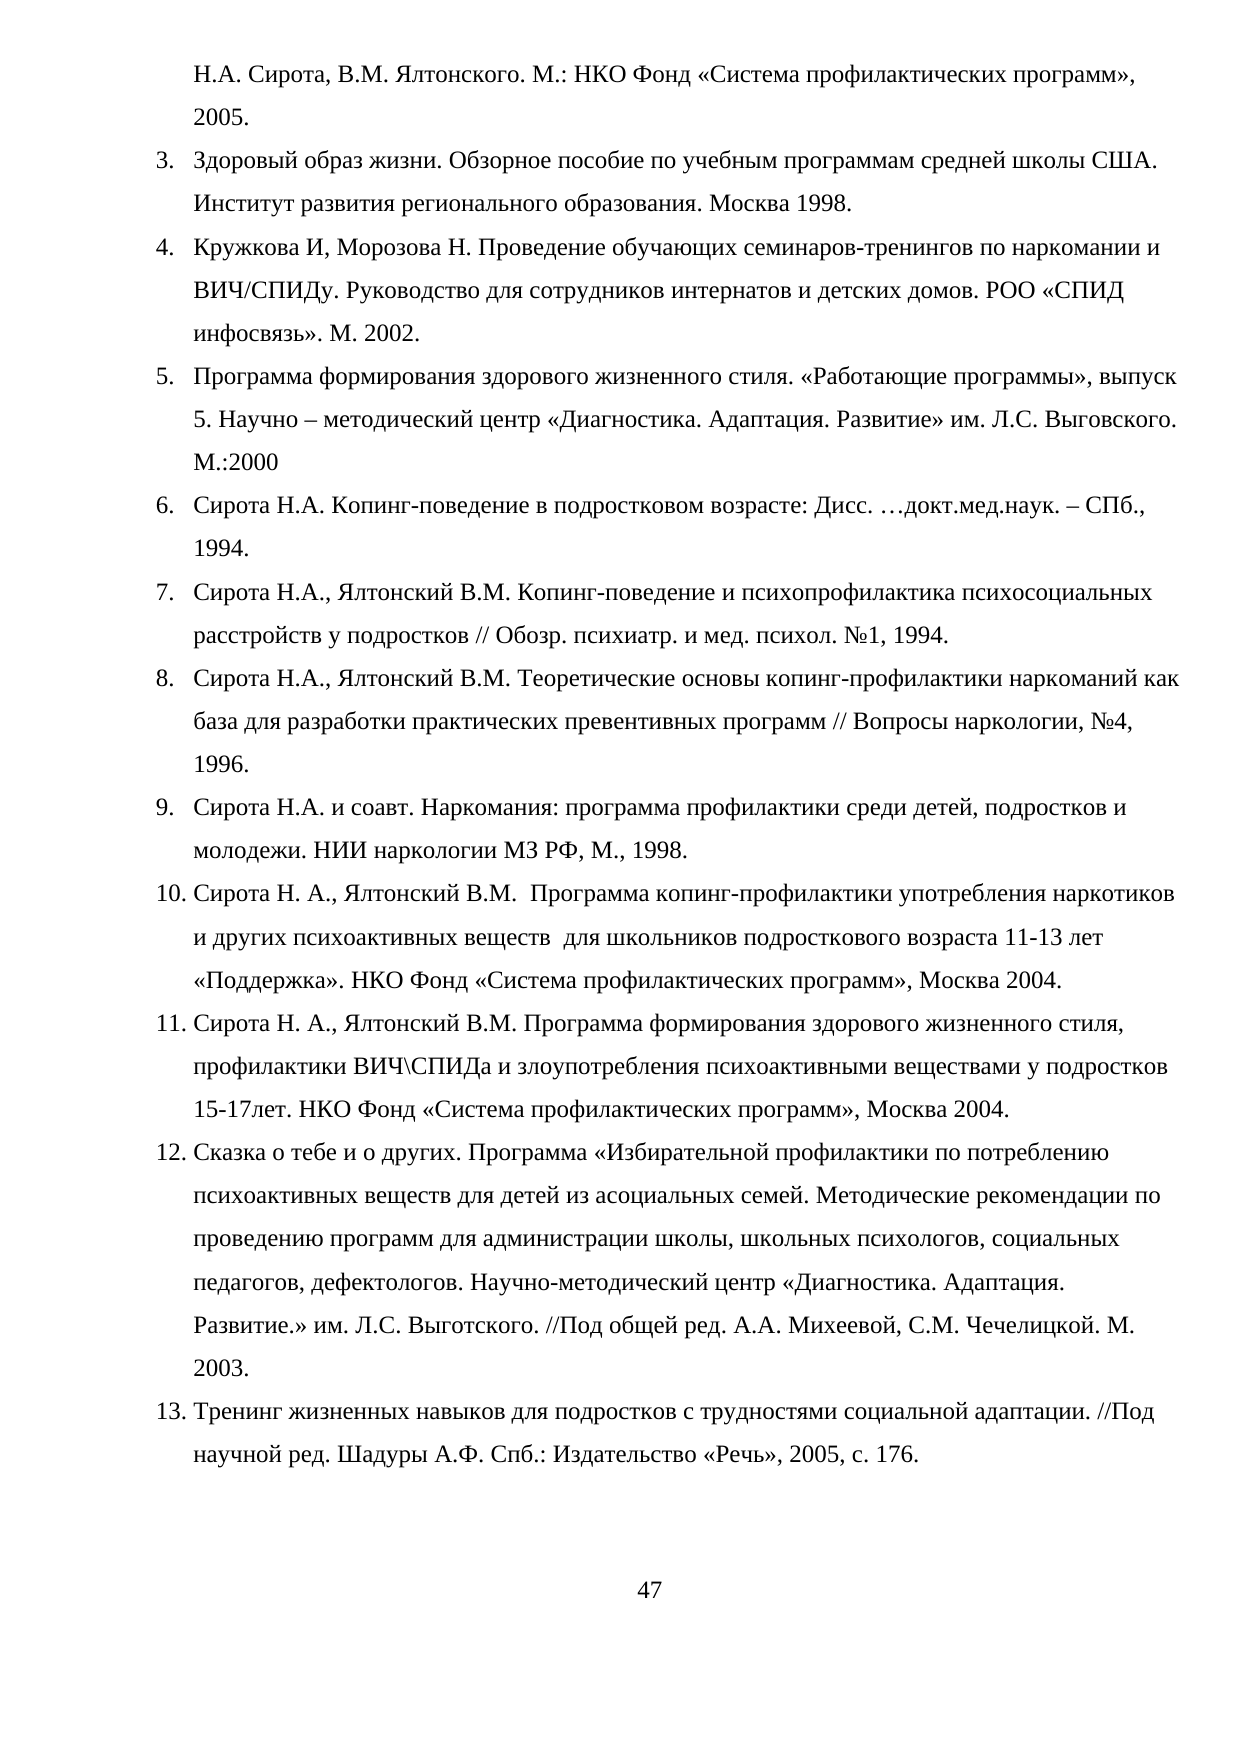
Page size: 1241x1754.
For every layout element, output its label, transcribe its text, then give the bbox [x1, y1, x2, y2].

list Сирота Н. А., Ялтонский В.М. Программа формирования здорового жизненного стиля, профилактики ВИЧ\СПИДа и злоупотребления психоактивными веществами у подростков 15-17лет. НКО Фонд «Система профилактических программ», Москва 2004. [156, 1008, 1181, 1123]
list Сирота Н.А., Ялтонский В.М. Копинг-поведение и психопрофилактика психосоциальных расстройств у подростков // Обозр. психиатр. и мед. психол. №1, 1994. [156, 577, 1181, 648]
list Сирота Н.А., Ялтонский В.М. Теоретические основы копинг-профилактики наркоманий как база для разработки практических превентивных программ // Вопросы наркологии, №4, 1996. [156, 663, 1181, 778]
list Сирота Н.А. и соавт. Наркомания: программа профилактики среди детей, подростков и молодежи. НИИ наркологии МЗ РФ, М., 1998. [156, 792, 1181, 864]
list Тренинг жизненных навыков для подростков с трудностями социальной адаптации. //Под научной ред. Шадуры А.Ф. Спб.: Издательство «Речь», 2005, с. 176. [156, 1396, 1181, 1468]
list Сирота Н. А., Ялтонский В.М. Программа копинг-профилактики употребления наркотиков и других психоактивных веществ для школьников подросткового возраста 11-13 лет «Поддержка». НКО Фонд «Система профилактических программ», Москва 2004. [156, 878, 1181, 993]
list Сказка о тебе и о других. Программа «Избирательной профилактики по потреблению психоактивных веществ для детей из асоциальных семей. Методические рекомендации по проведению программ для администрации школы, школьных психологов, социальных педагогов, дефектологов. Научно-методический центр «Диагностика. Адаптация. Развитие.» им. Л.С. Выготского. //Под общей ред. А.А. Михеевой, С.М. Чечелицкой. М. 2003. [156, 1137, 1181, 1382]
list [156, 59, 1181, 131]
list Здоровый образ жизни. Обзорное пособие по учебным программам средней школы США. Институт развития регионального образования. Москва 1998. [156, 145, 1181, 217]
list Программа формирования здорового жизненного стиля. «Работающие программы», выпуск 5. Научно – методический центр «Диагностика. Адаптация. Развитие» им. Л.С. Выговского. М.:2000 [156, 361, 1181, 476]
list Сирота Н.А. Копинг-поведение в подростковом возрасте: Дисс. …докт.мед.наук. – СПб., 1994. [156, 490, 1181, 562]
list Кружкова И, Морозова Н. Проведение обучающих семинаров-тренингов по наркомании и ВИЧ/СПИДу. Руководство для сотрудников интернатов и детских домов. РОО «СПИД инфосвязь». М. 2002. [156, 232, 1181, 347]
